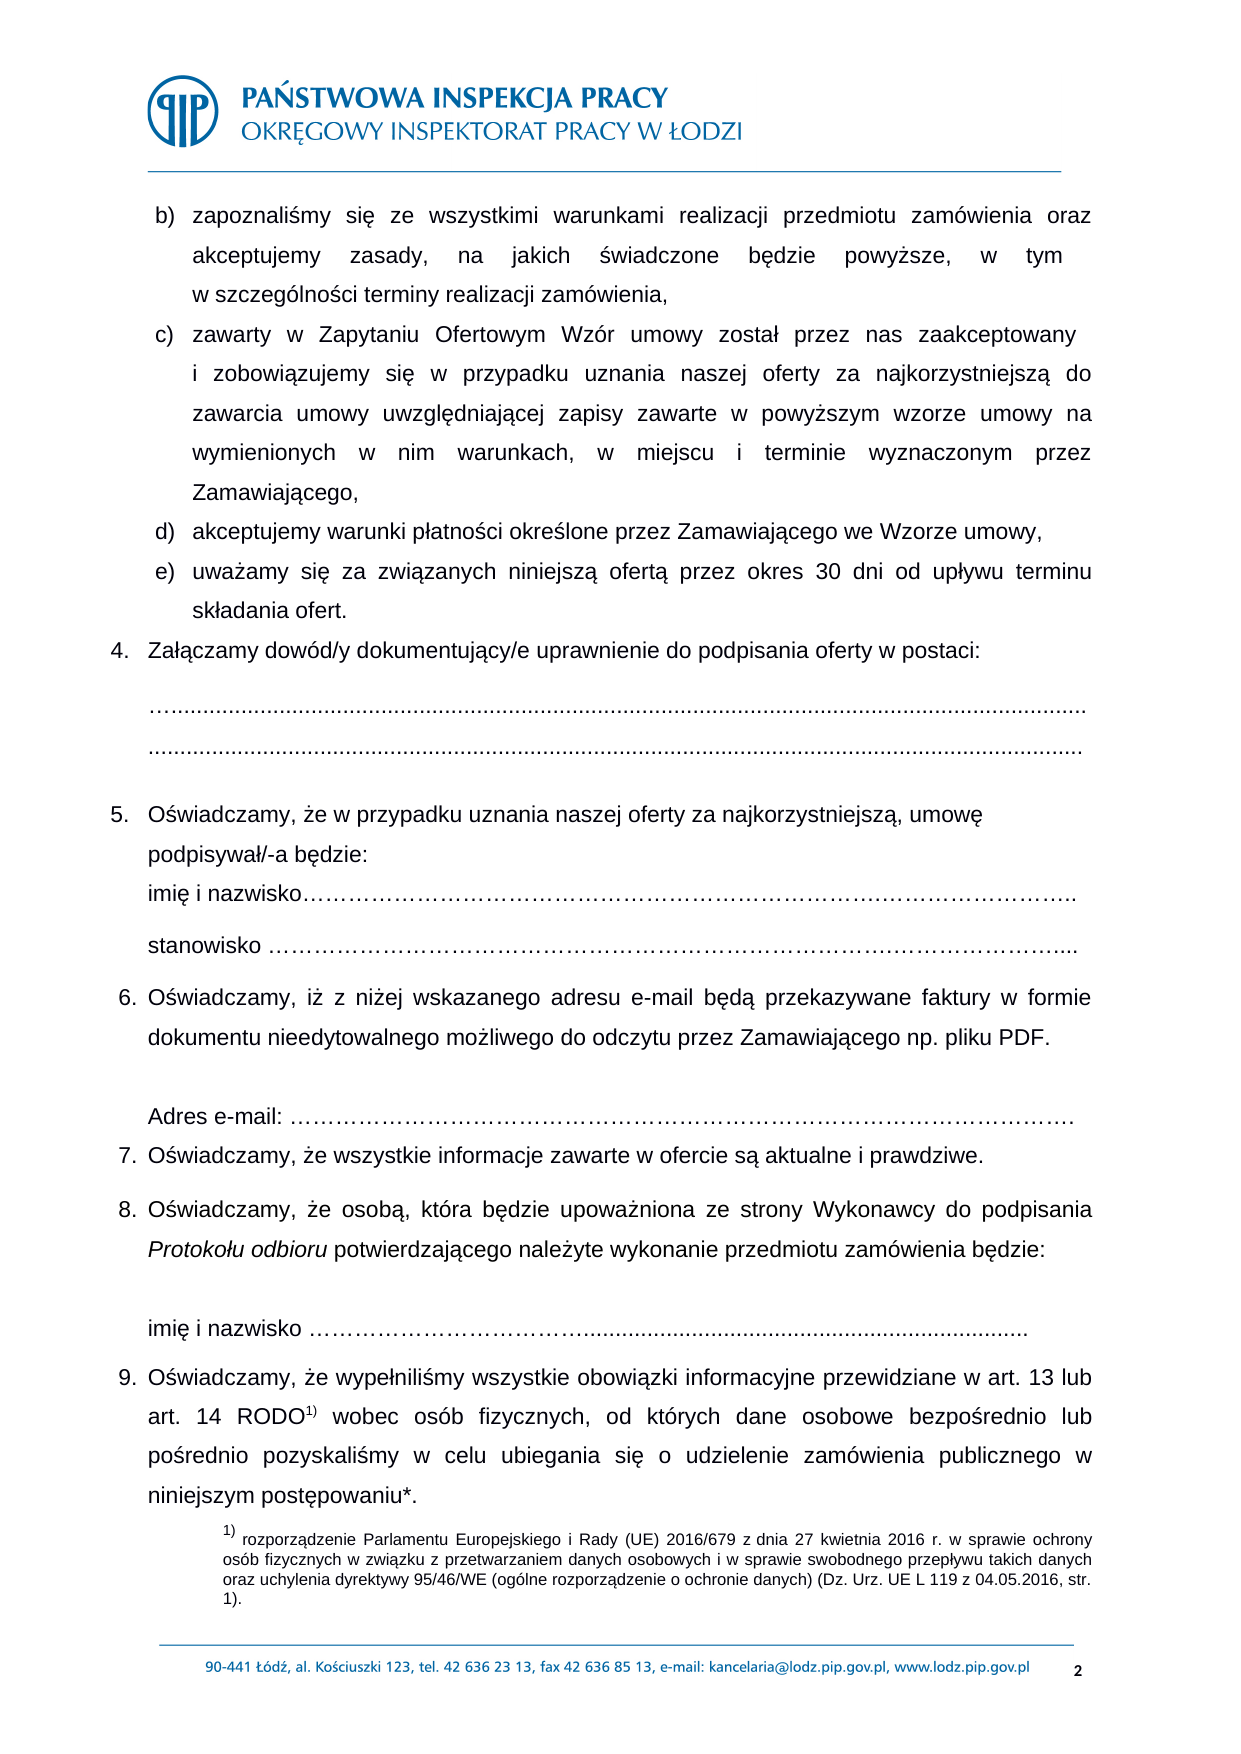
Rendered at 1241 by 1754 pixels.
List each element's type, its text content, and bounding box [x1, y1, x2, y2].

text stanowisko ……………………………………………………………………….………………….... [148, 932, 1093, 958]
list akceptujemy warunki płatności określone przez Zamawiającego we Wzorze umowy, [155, 518, 1093, 545]
list Oświadczamy, że osobą, która będzie upoważniona ze strony Wykonawcy do podpisania Protokołu odbioru potwierdzającego należyte wykonanie przedmiotu zamówienia będzie: [118, 1196, 1093, 1262]
picture [147, 73, 1062, 174]
picture [158, 1643, 1074, 1676]
list 1) rozporządzenie Parlamentu Europejskiego i Rady (UE) 2016/679 z dnia 27 kwietnia 2016 r. w sprawie ochrony osób fizycznych w związku z przetwarzaniem danych osobowych i w sprawie swobodnego przepływu takich danych oraz uchylenia dyrektywy 95/46/WE (ogólne rozporządzenie o ochronie danych) (Dz. Urz. UE L 119 z 04.05.2016, str. 1). [223, 1521, 1093, 1608]
list …................................................................................................................................................................................................................................................................................................... [148, 676, 1093, 759]
list zawarty w Zapytaniu Ofertowym Wzór umowy został przez nas zaakceptowany i zobowiązujemy się w przypadku uznania naszej oferty za najkorzystniejszą do zawarcia umowy uwzględniającej zapisy zawarte w powyższym wzorze umowy na wymienionych w nim warunkach, w miejscu i terminie wyznaczonym przez Zamawiającego, [155, 321, 1093, 505]
list imię i nazwisko ………………………………...................................................................... [148, 1314, 1093, 1341]
list Oświadczamy, że w przypadku uznania naszej oferty za najkorzystniejszą, umowę podpisywał/-a będzie: [110, 801, 1093, 867]
list Adres e-mail: …………………………………………………………………………………………. [148, 1103, 1093, 1129]
list zapoznaliśmy się ze wszystkimi warunkami realizacji przedmiotu zamówienia oraz akceptujemy zasady, na jakich świadczone będzie powyższe, w tym w szczególności terminy realizacji zamówienia, [155, 202, 1093, 308]
list uważamy się za związanych niniejszą ofertą przez okres 30 dni od upływu terminu składania ofert. [155, 558, 1093, 624]
list Oświadczamy, że wypełniliśmy wszystkie obowiązki informacyjne przewidziane w art. 13 lub art. 14 RODO1) wobec osób fizycznych, od których dane osobowe bezpośrednio lub pośrednio pozyskaliśmy w celu ubiegania się o udzielenie zamówienia publicznego w niniejszym postępowaniu*. [118, 1363, 1093, 1508]
list Oświadczamy, że wszystkie informacje zawarte w ofercie są aktualne i prawdziwe. [118, 1142, 1093, 1168]
list imię i nazwisko………………………………………………………………….…………………….. [148, 880, 1093, 907]
list Załączamy dowód/y dokumentujący/e uprawnienie do podpisania oferty w postaci: [110, 637, 1093, 663]
list Oświadczamy, iż z niżej wskazanego adresu e-mail będą przekazywane faktury w formie dokumentu nieedytowalnego możliwego do odczytu przez Zamawiającego np. pliku PDF. [118, 984, 1093, 1050]
